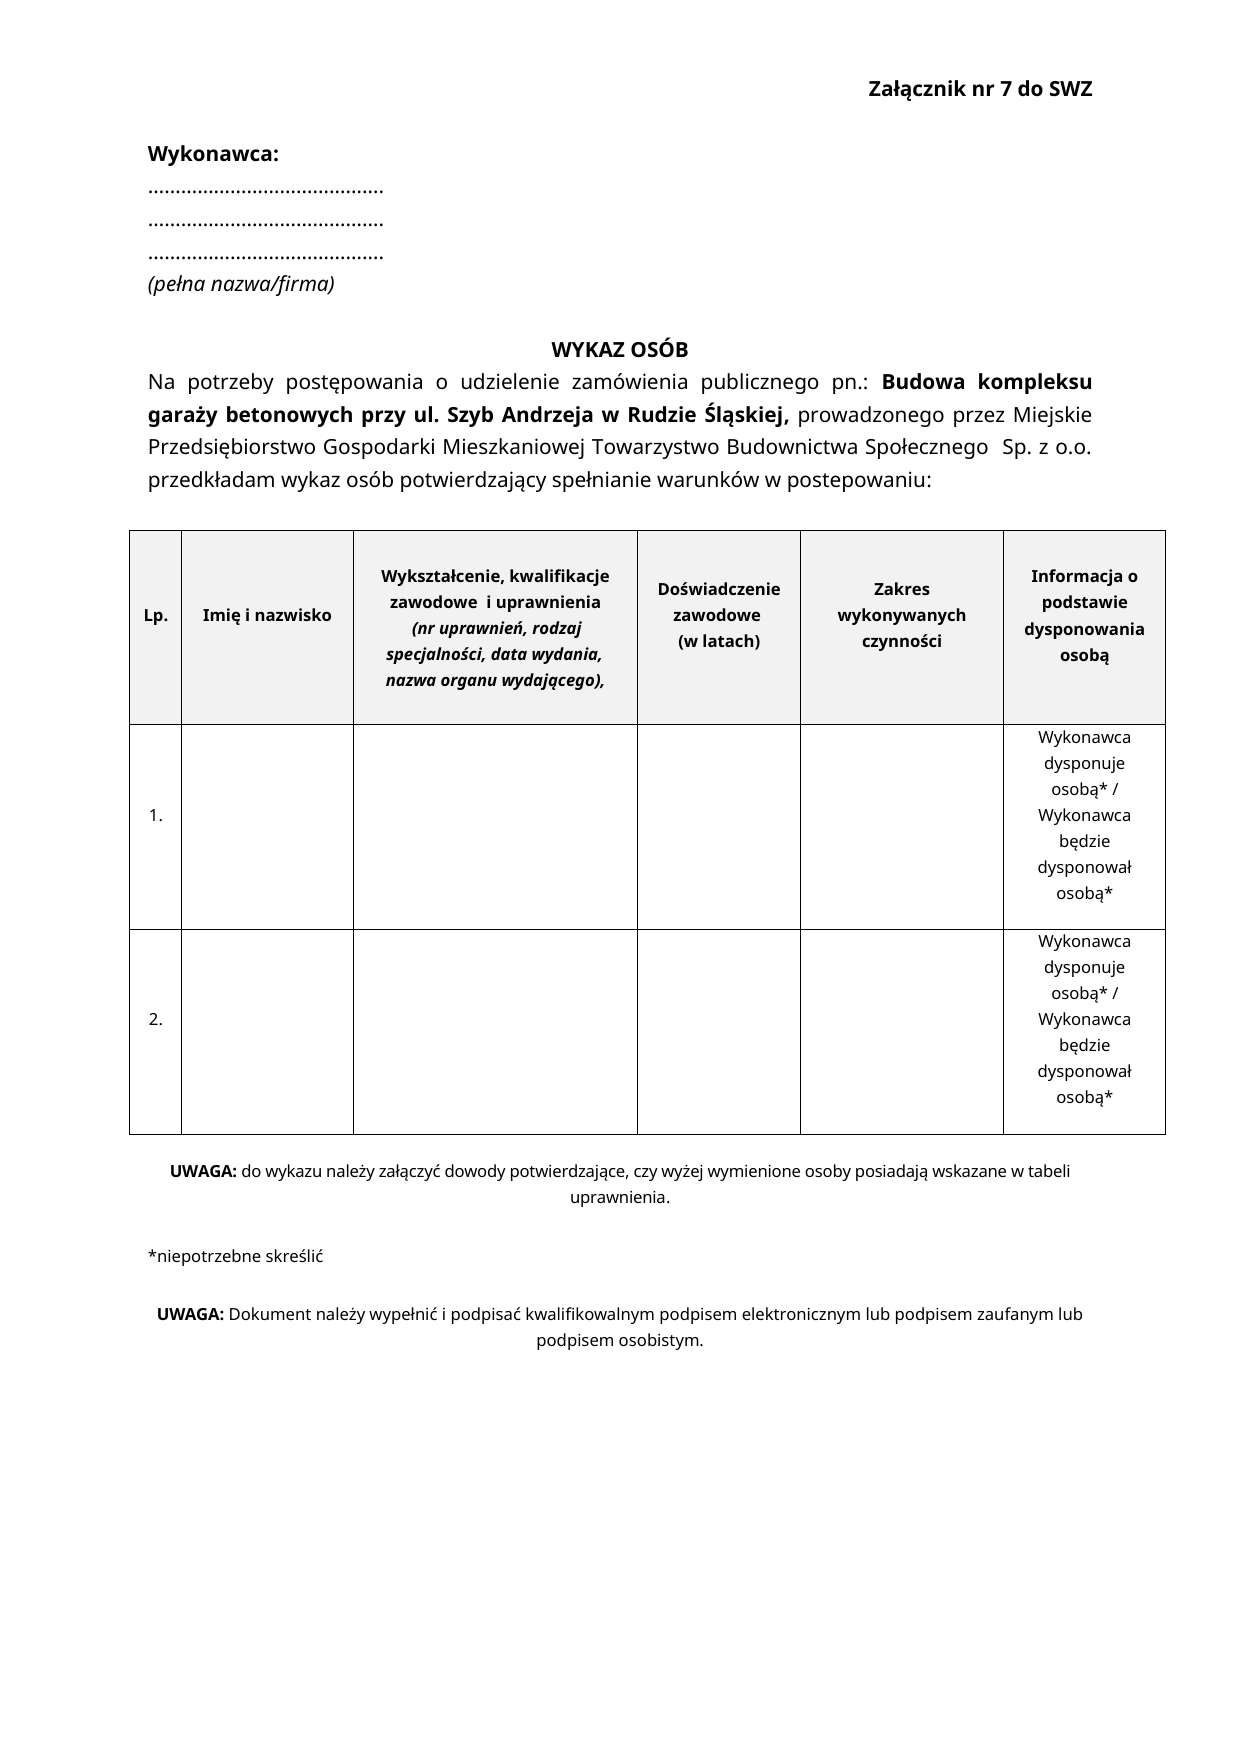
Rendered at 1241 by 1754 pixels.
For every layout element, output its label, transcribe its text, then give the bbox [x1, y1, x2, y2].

text ……………………………………. [148, 172, 1093, 200]
table_header Doświadczenie zawodowe (w latach) [638, 531, 800, 724]
table_header Zakres wykonywanych czynności [801, 531, 1003, 724]
table_header Informacja o podstawie dysponowania osobą [1004, 531, 1165, 724]
table_cell Wykonawca dysponuje osobą* / Wykonawca będzie dysponował osobą* [1004, 930, 1165, 1133]
table_cell [182, 725, 353, 929]
table_cell [801, 930, 1003, 1133]
table_cell Wykonawca dysponuje osobą* / Wykonawca będzie dysponował osobą* [1004, 725, 1165, 929]
text UWAGA: Dokument należy wypełnić i podpisać kwalifikowalnym podpisem elektronicznym lub podpisem zaufanym lub podpisem osobistym. [148, 1303, 1093, 1352]
text ……………………………………. [148, 204, 1093, 233]
table_cell [182, 930, 353, 1133]
table_header Wykształcenie, kwalifikacje zawodowe i uprawnienia (nr uprawnień, rodzaj specjalności, data wydania, nazwa organu wydającego), [354, 531, 637, 724]
table_cell [354, 930, 637, 1133]
text (pełna nazwa/firma) [148, 269, 1093, 298]
text Załącznik nr 7 do SWZ [148, 74, 1093, 102]
table_header Imię i nazwisko [182, 531, 353, 724]
table_header Lp. [130, 531, 181, 724]
text ……………………………………. [148, 237, 1093, 265]
text *niepotrzebne skreślić [148, 1244, 1093, 1267]
table_cell [638, 725, 800, 929]
table_cell [801, 725, 1003, 929]
table_cell [638, 930, 800, 1133]
text Na potrzeby postępowania o udzielenie zamówienia publicznego pn.: Budowa kompleksu garaży betonowych przy ul. Szyb Andrzeja w Rudzie Śląskiej, prowadzonego przez Miejskie Przedsiębiorstwo Gospodarki Mieszkaniowej Towarzystwo Budownictwa Społecznego Sp. z o.o. przedkładam wykaz osób potwierdzający spełnianie warunków w postepowaniu: [148, 367, 1093, 493]
table_cell 2. [130, 930, 181, 1133]
text WYKAZ OSÓB [148, 335, 1093, 363]
table_cell [354, 725, 637, 929]
table_cell 1. [130, 725, 181, 929]
text Wykonawca: [148, 139, 1093, 167]
text UWAGA: do wykazu należy załączyć dowody potwierdzające, czy wyżej wymienione osoby posiadają wskazane w tabeli uprawnienia. [148, 1159, 1093, 1208]
